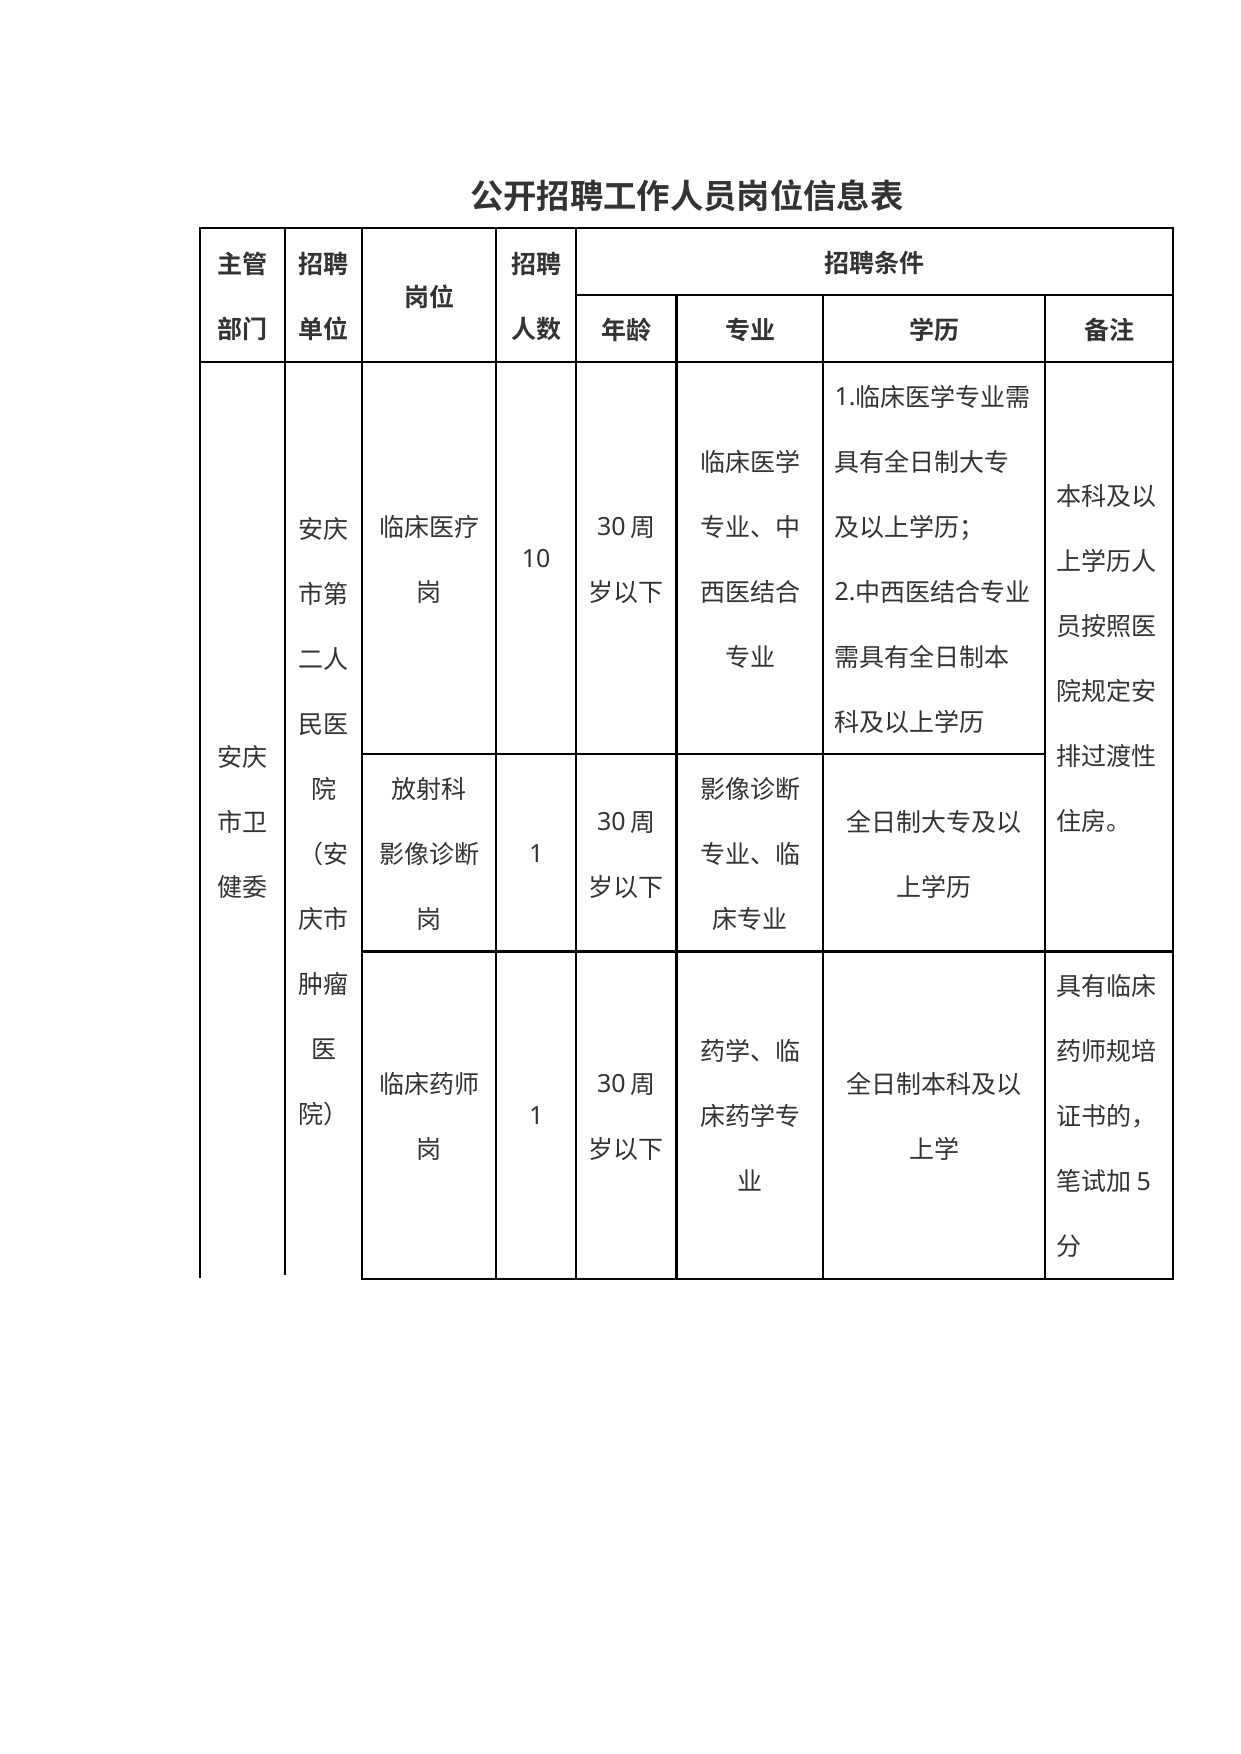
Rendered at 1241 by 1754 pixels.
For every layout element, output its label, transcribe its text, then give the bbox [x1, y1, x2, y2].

table_cell 年龄 [577, 296, 675, 361]
table_cell 临床药师岗 [363, 953, 495, 1277]
table_cell 岗位 [363, 229, 495, 361]
table_cell 招聘条件 [577, 229, 1172, 294]
table_cell 1 [497, 953, 575, 1277]
table_cell 临床医疗岗 [363, 363, 495, 753]
table_cell 招聘单位 [286, 229, 361, 361]
table_cell 30周岁以下 [577, 953, 675, 1277]
table_cell 1 [497, 755, 575, 950]
table_cell 30周岁以下 [577, 755, 675, 950]
table_cell 全日制本科及以上学 [824, 953, 1044, 1277]
table_cell 专业 [678, 296, 822, 361]
table_cell 全日制大专及以上学历 [824, 755, 1044, 950]
table_cell 临床医学专业、中西医结合专业 [678, 363, 822, 753]
table_cell 1.临床医学专业需具有全日制大专及以上学历； 2.中西医结合专业需具有全日制本科及以上学历 [824, 363, 1044, 753]
table_cell 安庆市卫健委 [201, 363, 285, 1277]
table_cell 备注 [1046, 296, 1172, 361]
table_cell 主管部门 [201, 229, 284, 361]
table_cell 具有临床药师规培证书的，笔试加5分 [1046, 953, 1172, 1277]
table_cell 招聘人数 [497, 229, 575, 361]
table_cell 30周岁以下 [577, 363, 675, 753]
table_cell 学历 [824, 296, 1044, 361]
table_cell 药学、临床药学专业 [678, 953, 822, 1277]
table_cell 安庆市第二人民医院（安庆市肿瘤医院） [285, 363, 361, 1277]
table_cell 本科及以上学历人员按照医院规定安排过渡性住房。 [1046, 363, 1172, 950]
table_header 公开招聘工作人员岗位信息表 [200, 162, 1173, 227]
table_cell 放射科 影像诊断岗 [363, 755, 495, 950]
table_cell 影像诊断专业、临床专业 [678, 755, 822, 950]
table_cell 10 [497, 363, 575, 753]
